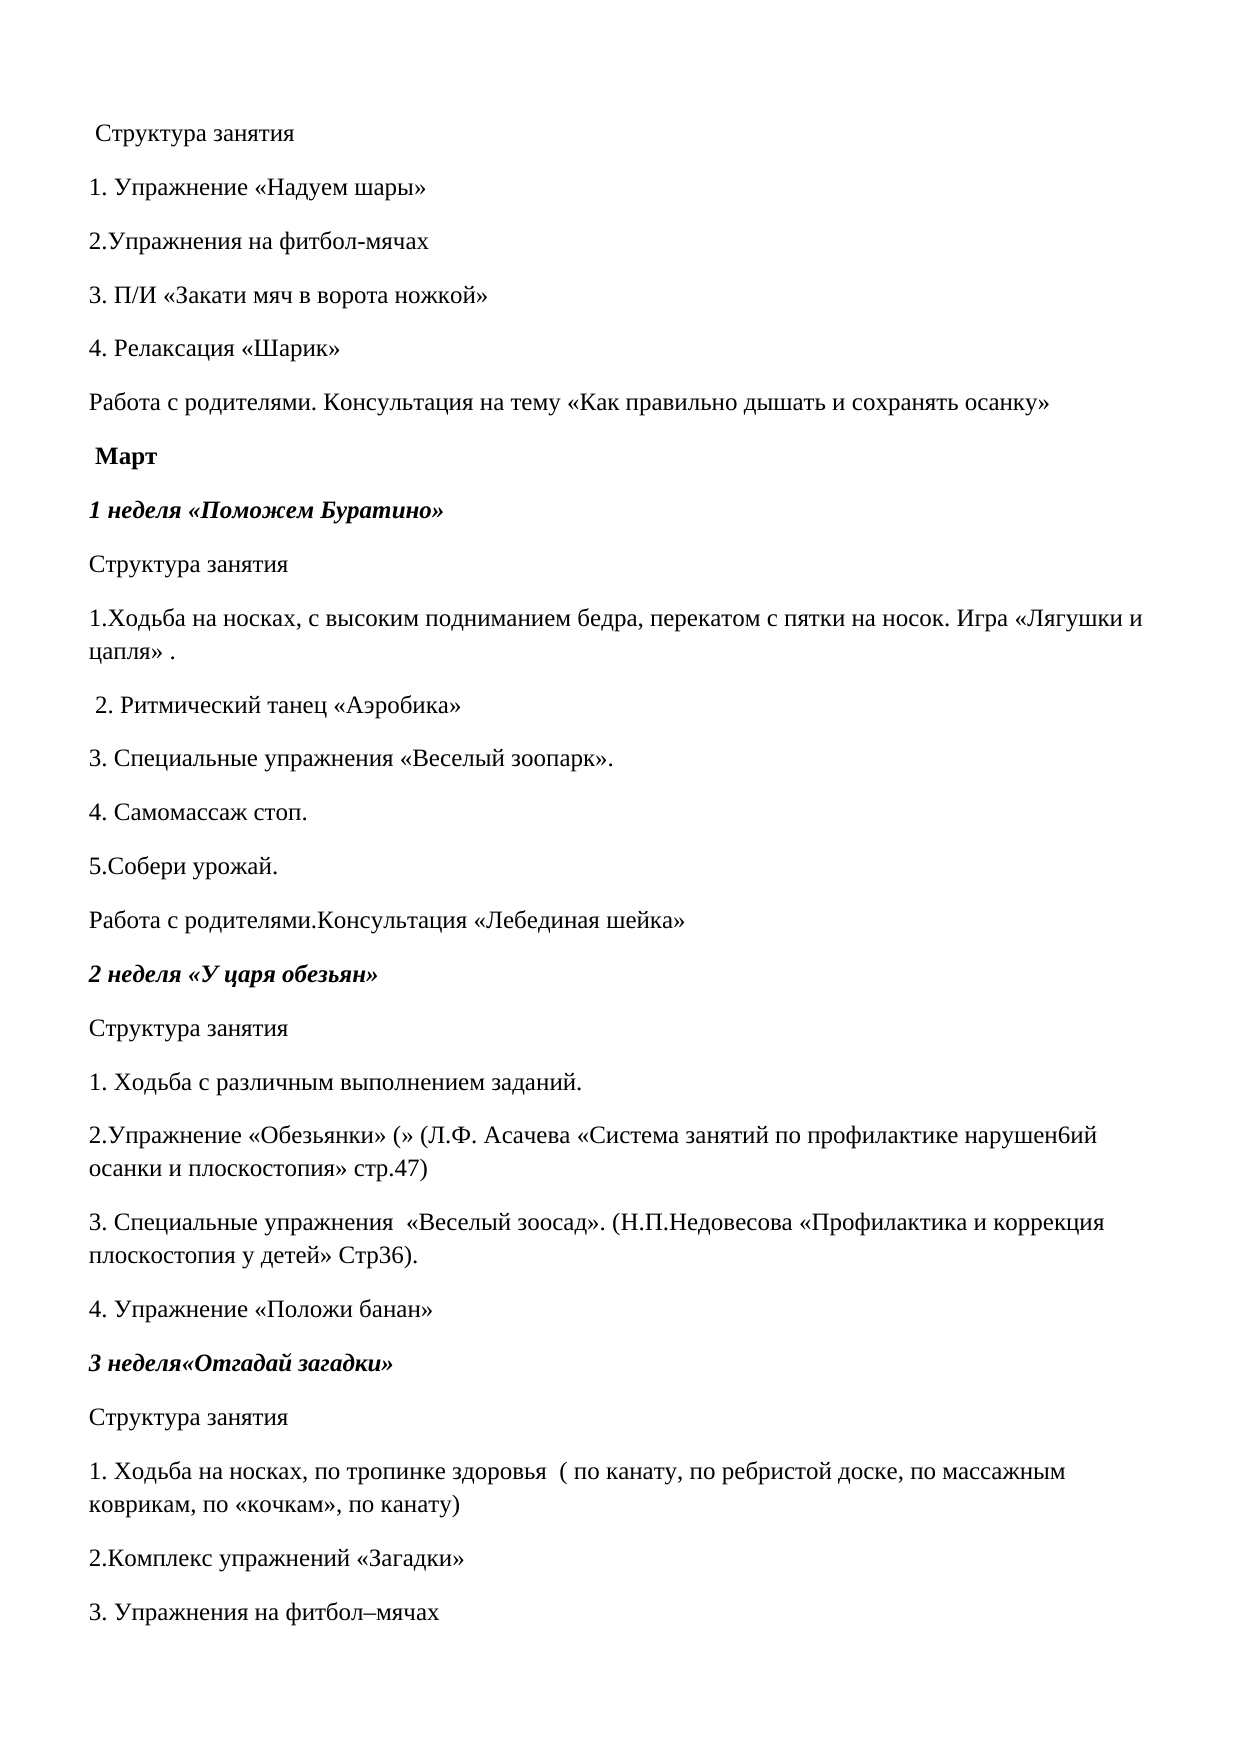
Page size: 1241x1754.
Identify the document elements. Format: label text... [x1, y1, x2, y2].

text 3. П/И «Закати мяч в ворота ножкой» [89, 280, 1152, 308]
text 3. Специальные упражнения «Веселый зоопарк». [89, 743, 1152, 772]
text 2.Упражнения на фитбол-мячах [89, 226, 1152, 254]
text 1. Ходьба с различным выполнением заданий. [89, 1067, 1152, 1095]
text 3. Упражнения на фитбол–мячах [89, 1597, 1152, 1625]
text 1. Ходьба на носках, по тропинке здоровья ( по канату, по ребристой доске, по массажным коврикам, по «кочкам», по канату) [89, 1456, 1152, 1518]
text 1. Упражнение «Надуем шары» [89, 172, 1152, 201]
text 1 неделя «Поможем Буратино» [89, 495, 1152, 524]
text 2.Упражнение «Обезьянки» (» (Л.Ф. Асачева «Система занятий по профилактике нарушен6ий осанки и плоскостопия» стр.47) [89, 1121, 1152, 1182]
text 2 неделя «У царя обезьян» [89, 959, 1152, 988]
text 4. Самомассаж стоп. [89, 797, 1152, 826]
text 2. Ритмический танец «Аэробика» [89, 690, 1152, 718]
text 4. Релаксация «Шарик» [89, 333, 1152, 362]
text Структура занятия [89, 549, 1152, 578]
text Март [89, 441, 1152, 470]
text 4. Упражнение «Положи банан» [89, 1294, 1152, 1323]
text Структура занятия [89, 1013, 1152, 1042]
text 3. Специальные упражнения «Веселый зоосад». (Н.П.Недовесова «Профилактика и коррекция плоскостопия у детей» Стр36). [89, 1207, 1152, 1269]
text Работа с родителями. Консультация на тему «Как правильно дышать и сохранять осанку» [89, 387, 1152, 416]
text 3 неделя«Отгадай загадки» [89, 1348, 1152, 1377]
text 5.Собери урожай. [89, 851, 1152, 880]
text Структура занятия [89, 1402, 1152, 1431]
text Структура занятия [89, 118, 1152, 147]
text Работа с родителями.Консультация «Лебединая шейка» [89, 905, 1152, 934]
text 2.Комплекс упражнений «Загадки» [89, 1543, 1152, 1571]
text 1.Ходьба на носках, с высоким подниманием бедра, перекатом с пятки на носок. Игра «Лягушки и цапля» . [89, 603, 1152, 664]
